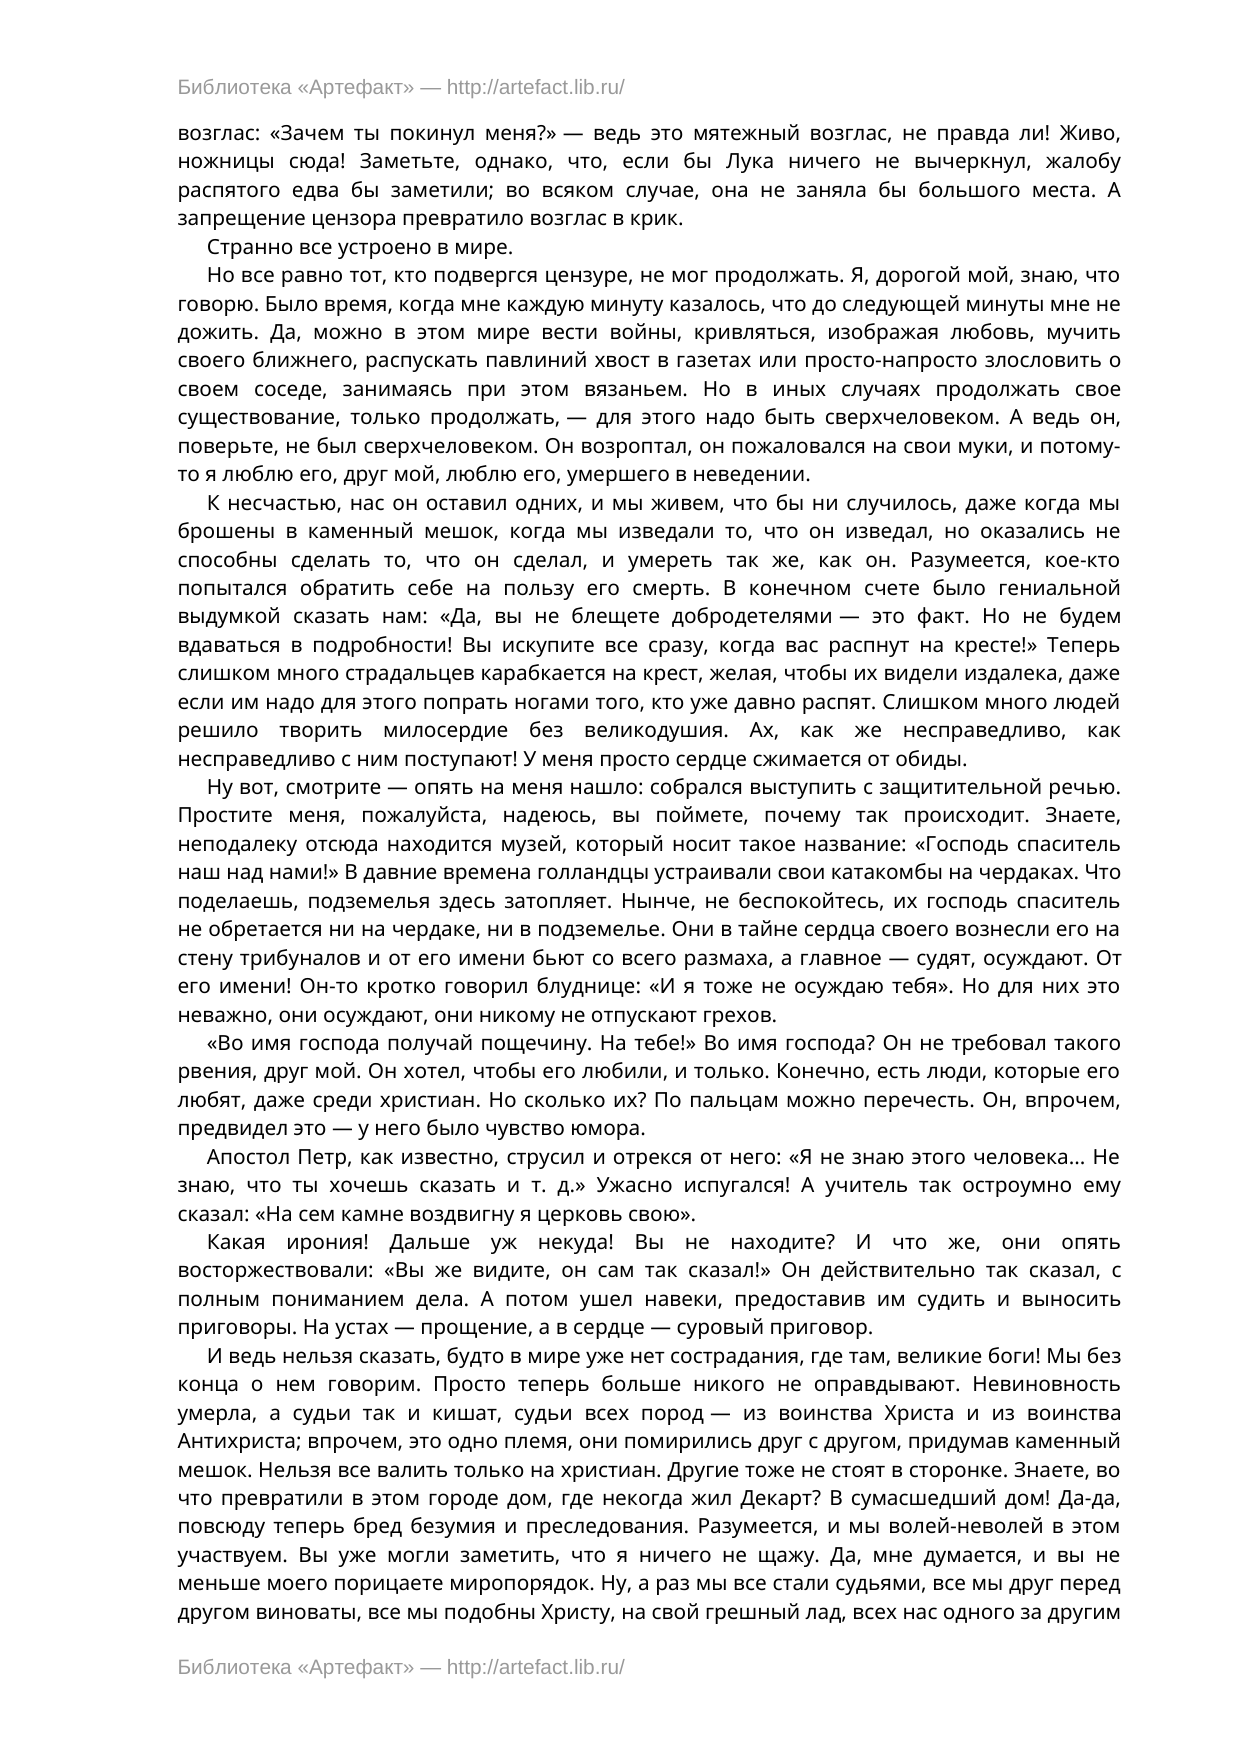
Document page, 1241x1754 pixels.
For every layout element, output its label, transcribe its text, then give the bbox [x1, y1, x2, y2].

text Но все равно тот, кто подвергся цензуре, не мог продолжать. Я, дорогой мой, знаю, что говорю. Было время, когда мне каждую минуту казалось, что до следующей минуты мне не дожить. Да, можно в этом мире вести войны, кривляться, изображая любовь, мучить своего ближнего, распускать павлиний хвост в газетах или просто-напросто злословить о своем соседе, занимаясь при этом вязаньем. Но в иных случаях продолжать свое существование, только продолжать, — для этого надо быть сверхчеловеком. А ведь он, поверьте, не был сверхчеловеком. Он возроптал, он пожаловался на свои муки, и потому-то я люблю его, друг мой, люблю его, умершего в неведении. [177, 260, 1122, 488]
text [177, 118, 1122, 232]
text К несчастью, нас он оставил одних, и мы живем, что бы ни случилось, даже когда мы брошены в каменный мешок, когда мы изведали то, что он изведал, но оказались не способны сделать то, что он сделал, и умереть так же, как он. Разумеется, кое-кто попытался обратить себе на пользу его смерть. В конечном счете было гениальной выдумкой сказать нам: «Да, вы не блещете добродетелями — это факт. Но не будем вдаваться в подробности! Вы искупите все сразу, когда вас распнут на кресте!» Теперь слишком много страдальцев карабкается на крест, желая, чтобы их видели издалека, даже если им надо для этого попрать ногами того, кто уже давно распят. Слишком много людей решило творить милосердие без великодушия. Ах, как же несправедливо, как несправедливо с ним поступают! У меня просто сердце сжимается от обиды. [177, 488, 1122, 772]
text Странно все устроено в мире. [177, 232, 1122, 260]
text Какая ирония! Дальше уж некуда! Вы не находите? И что же, они опять восторжествовали: «Вы же видите, он сам так сказал!» Он действительно так сказал, с полным пониманием дела. А потом ушел навеки, предоставив им судить и выносить приговоры. На устах — прощение, а в сердце — суровый приговор. [177, 1227, 1122, 1341]
text Ну вот, смотрите — опять на меня нашло: собрался выступить с защитительной речью. Простите меня, пожалуйста, надеюсь, вы поймете, почему так происходит. Знаете, неподалеку отсюда находится музей, который носит такое название: «Господь спаситель наш над нами!» В давние времена голландцы устраивали свои катакомбы на чердаках. Что поделаешь, подземелья здесь затопляет. Нынче, не беспокойтесь, их господь спаситель не обретается ни на чердаке, ни в подземелье. Они в тайне сердца своего вознесли его на стену трибуналов и от его имени бьют со всего размаха, а главное — судят, осуждают. От его имени! Он-то кротко говорил блуднице: «И я тоже не осуждаю тебя». Но для них это неважно, они осуждают, они никому не отпускают грехов. [177, 772, 1122, 1028]
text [177, 1341, 1122, 1625]
text Апостол Петр, как известно, струсил и отрекся от него: «Я не знаю этого человека... Не знаю, что ты хочешь сказать и т. д.» Ужасно испугался! А учитель так остроумно ему сказал: «На сем камне воздвигну я церковь свою». [177, 1142, 1122, 1227]
text «Во имя господа получай пощечину. На тебе!» Во имя господа? Он не требовал такого рвения, друг мой. Он хотел, чтобы его любили, и только. Конечно, есть люди, которые его любят, даже среди христиан. Но сколько их? По пальцам можно перечесть. Он, впрочем, предвидел это — у него было чувство юмора. [177, 1028, 1122, 1142]
